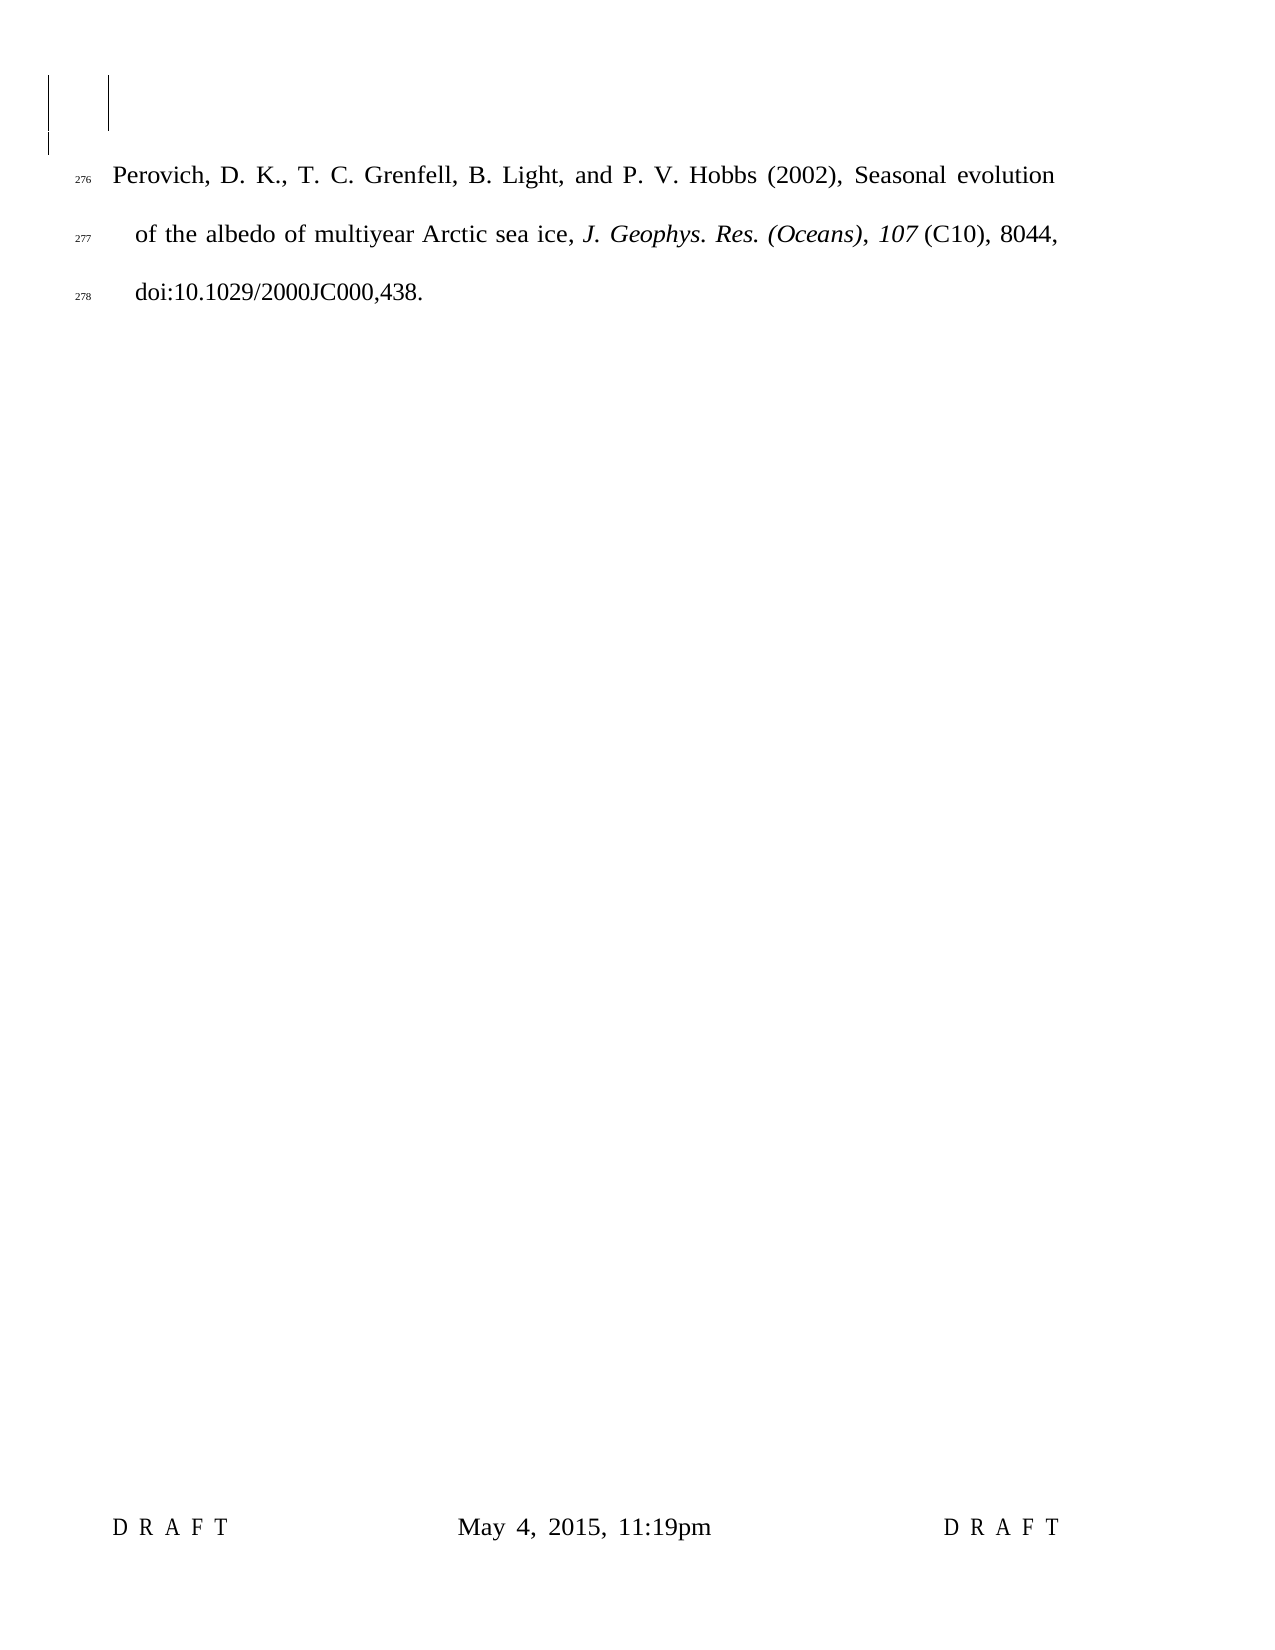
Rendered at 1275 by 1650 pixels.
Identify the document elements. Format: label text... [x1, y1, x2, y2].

text Perovich, D. K., T. C. Grenfell, B. Light, and P. V. Hobbs (2002), Seasonal evolution [112, 160, 1096, 189]
text doi:10.1029/2000JC000,438. [135, 277, 1096, 306]
text of the albedo of multiyear Arctic sea ice, J. Geophys. Res. (Oceans), 107 (C10), 8044, [135, 219, 1096, 248]
